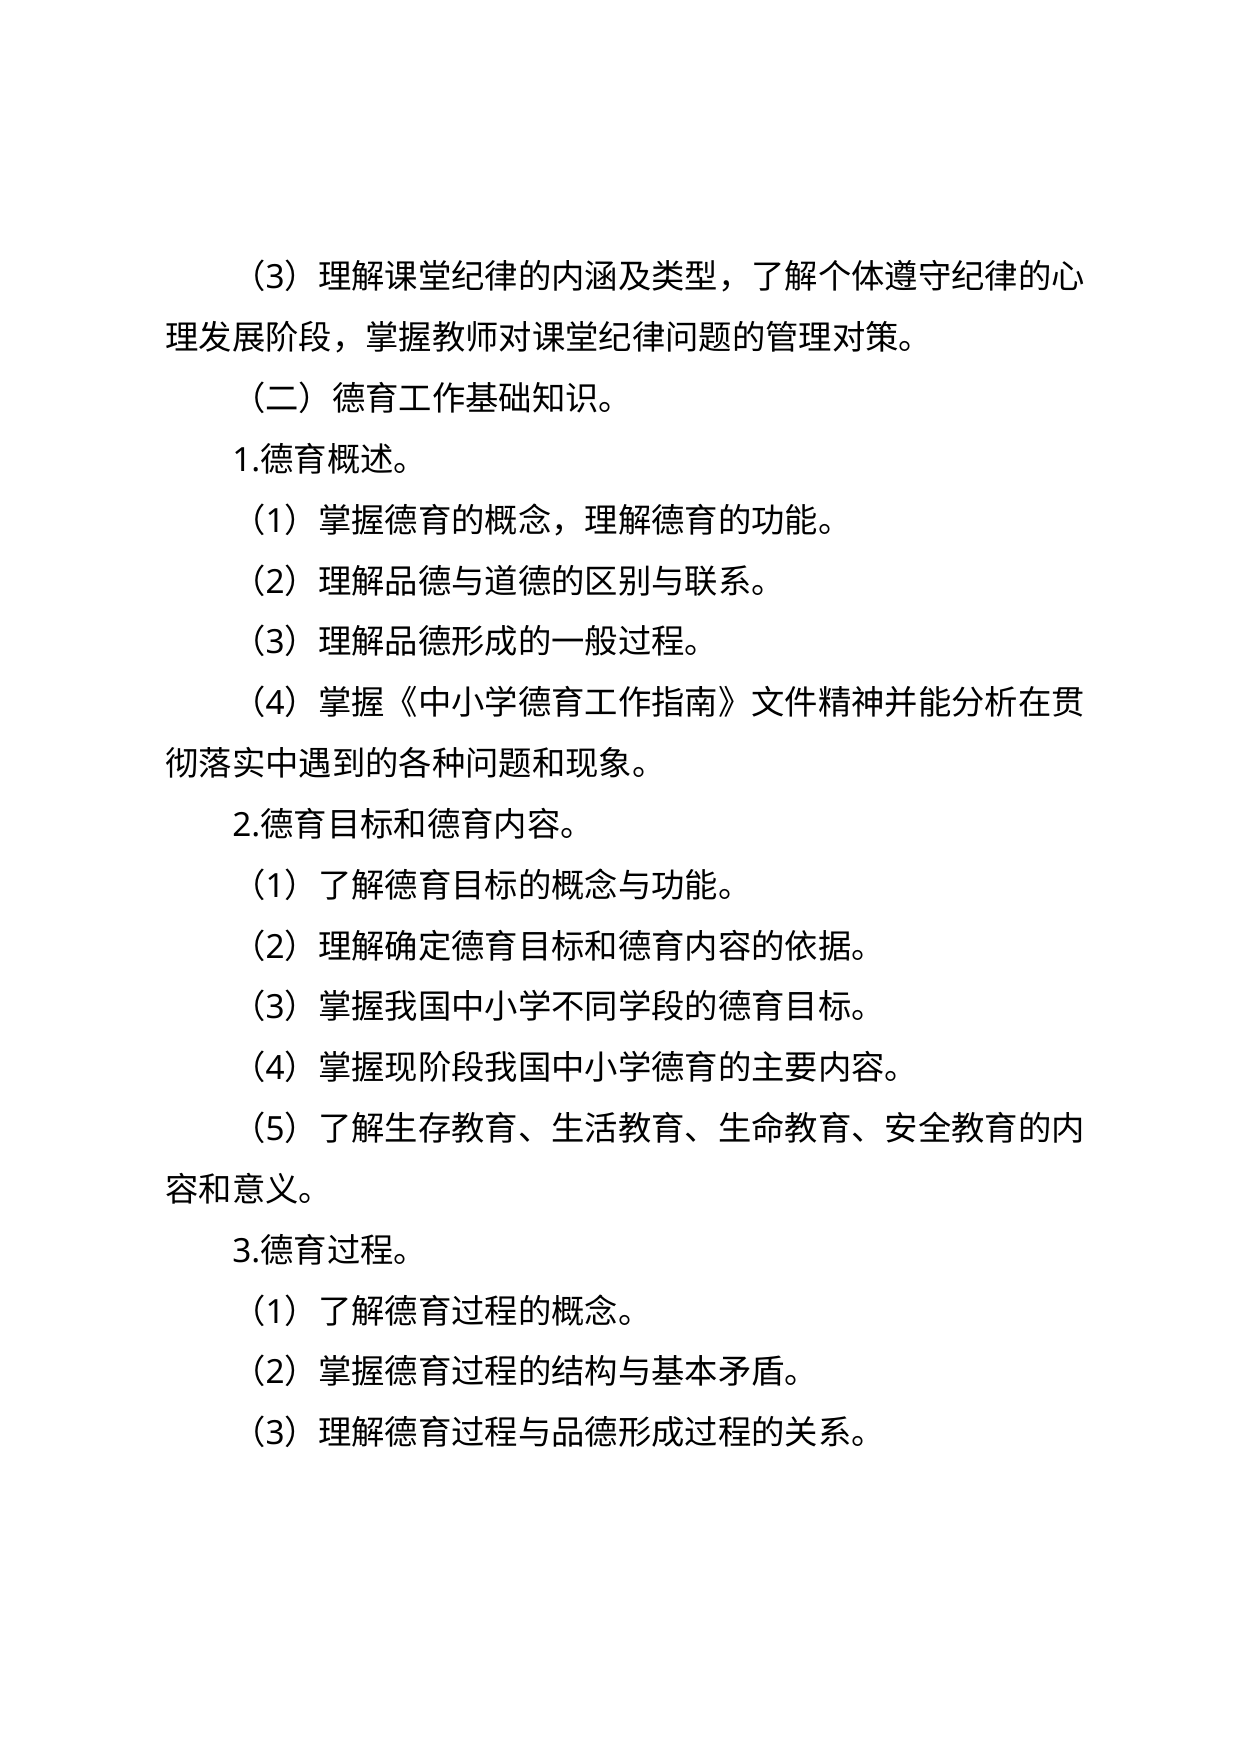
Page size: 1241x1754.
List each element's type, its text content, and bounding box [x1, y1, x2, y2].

text （1）掌握德育的概念，理解德育的功能。 [165, 487, 1087, 548]
text （二）德育工作基础知识。 [165, 366, 1087, 427]
text （3）理解课堂纪律的内涵及类型，了解个体遵守纪律的心理发展阶段，掌握教师对课堂纪律问题的管理对策。 [165, 244, 1087, 366]
text （5）了解生存教育、生活教育、生命教育、安全教育的内容和意义。 [165, 1096, 1087, 1217]
text （4）掌握《中小学德育工作指南》文件精神并能分析在贯彻落实中遇到的各种问题和现象。 [165, 670, 1087, 792]
list 掌握我国中小学不同学段的德育目标。 [165, 974, 1087, 1035]
text 2.德育目标和德育内容。 [165, 792, 1087, 852]
list 理解确定德育目标和德育内容的依据。 [165, 913, 1087, 974]
text （1）了解德育过程的概念。 [165, 1278, 1087, 1339]
text （2）掌握德育过程的结构与基本矛盾。 [165, 1339, 1087, 1400]
text （3）理解德育过程与品德形成过程的关系。 [165, 1400, 1087, 1461]
text （2）理解品德与道德的区别与联系。 [165, 548, 1087, 609]
text 3.德育过程。 [165, 1217, 1087, 1278]
text （3）理解品德形成的一般过程。 [165, 609, 1087, 670]
text （1）了解德育目标的概念与功能。 [165, 852, 1087, 913]
text 1.德育概述。 [165, 427, 1087, 487]
text （4）掌握现阶段我国中小学德育的主要内容。 [165, 1035, 1087, 1096]
